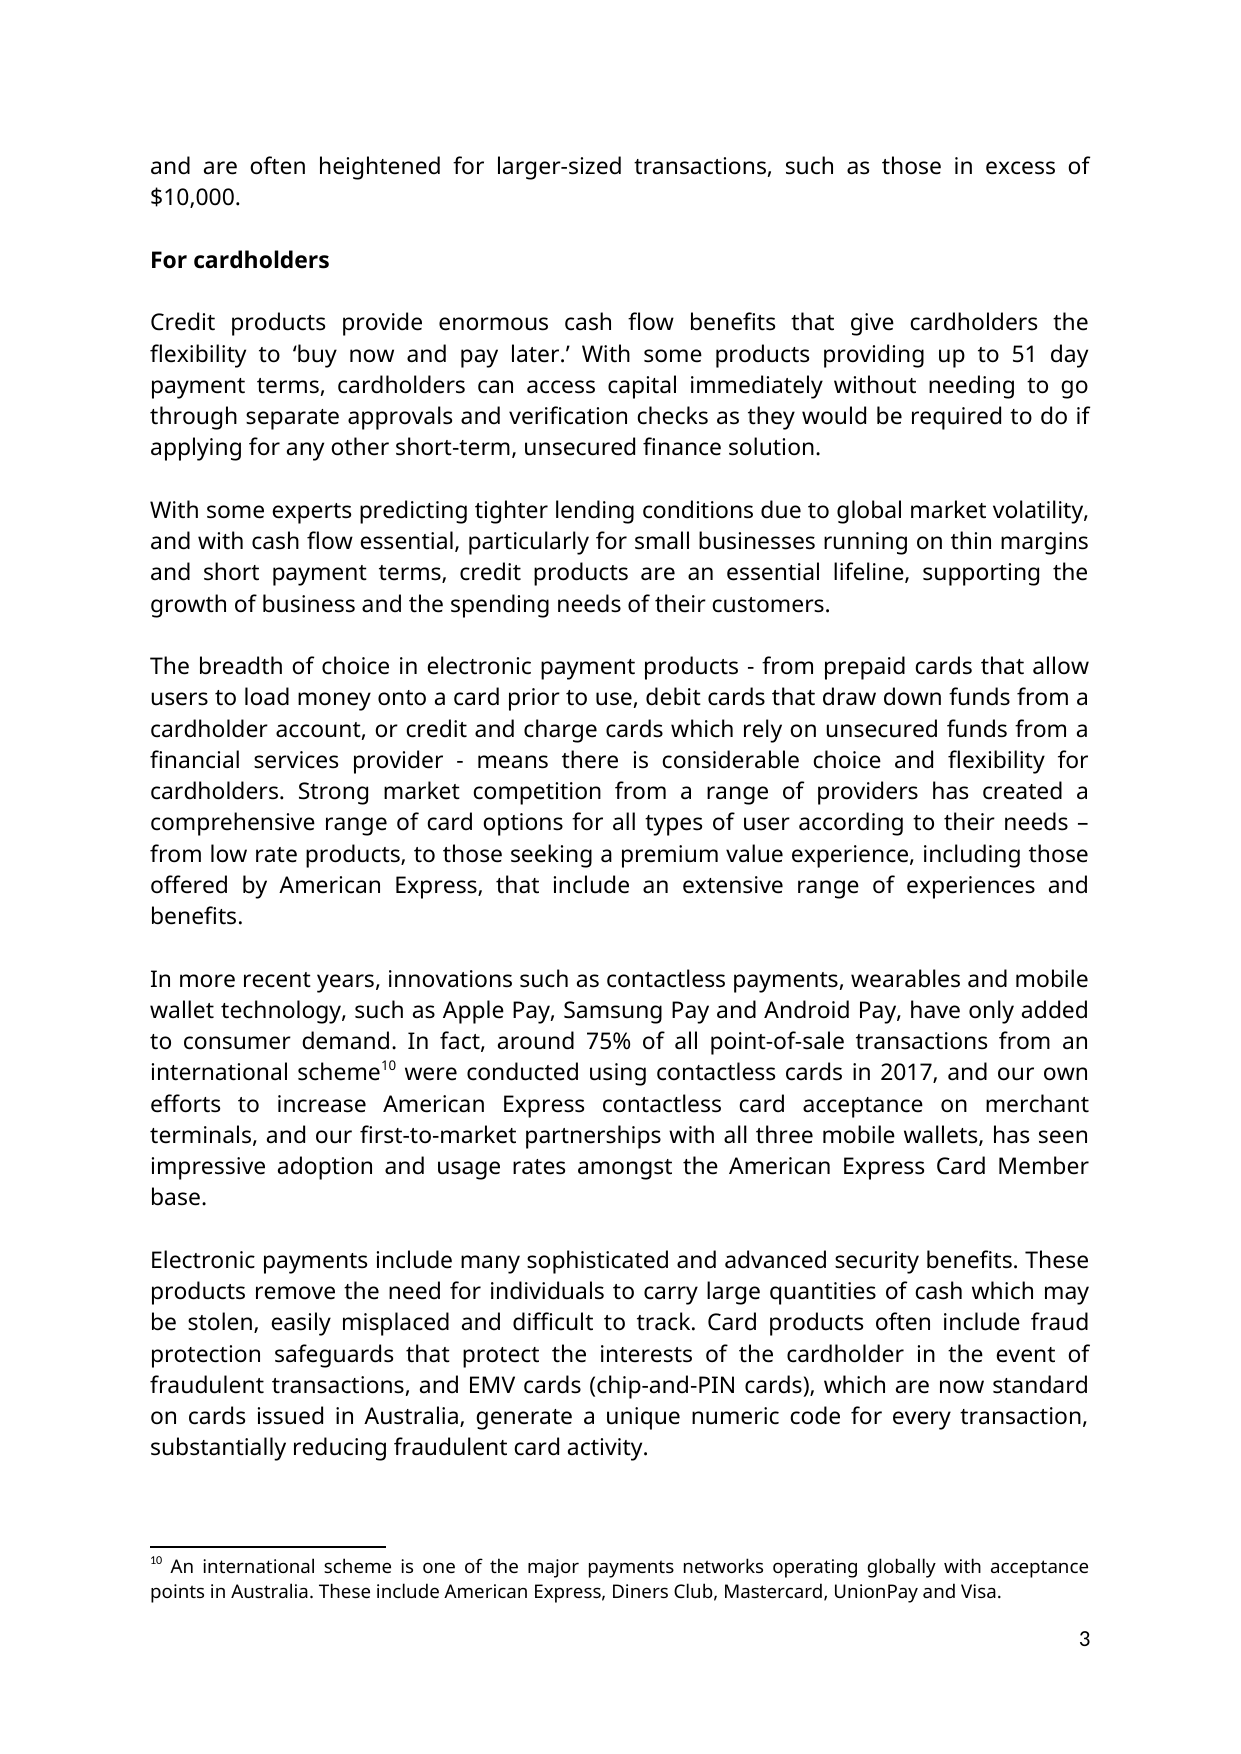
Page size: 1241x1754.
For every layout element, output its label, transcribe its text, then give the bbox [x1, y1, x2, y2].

text The breadth of choice in electronic payment products - from prepaid cards that allow users to load money onto a card prior to use, debit cards that draw down funds from a cardholder account, or credit and charge cards which rely on unsecured funds from a financial services provider - means there is considerable choice and flexibility for cardholders. Strong market competition from a range of providers has created a comprehensive range of card options for all types of user according to their needs – from low rate products, to those seeking a premium value experience, including those offered by American Express, that include an extensive range of experiences and benefits. [150, 650, 1090, 931]
text In more recent years, innovations such as contactless payments, wearables and mobile wallet technology, such as Apple Pay, Samsung Pay and Android Pay, have only added to consumer demand. In fact, around 75% of all point-of-sale transactions from an international scheme were conducted using contactless cards in 2017, and our own efforts to increase American Express contactless card acceptance on merchant terminals, and our first-to-market partnerships with all three mobile wallets, has seen impressive adoption and usage rates amongst the American Express Card Member base. [150, 962, 1090, 1212]
text With some experts predicting tighter lending conditions due to global market volatility, and with cash flow essential, particularly for small businesses running on thin margins and short payment terms, credit products are an essential lifeline, supporting the growth of business and the spending needs of their customers. [150, 494, 1090, 619]
text Credit products provide enormous cash flow benefits that give cardholders the flexibility to ‘buy now and pay later.’ With some products providing up to 51 day payment terms, cardholders can access capital immediately without needing to go through separate approvals and verification checks as they would be required to do if applying for any other short-term, unsecured finance solution. [150, 306, 1090, 462]
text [150, 150, 1090, 212]
text Electronic payments include many sophisticated and advanced security benefits. These products remove the need for individuals to carry large quantities of cash which may be stolen, easily misplaced and difficult to track. Card products often include fraud protection safeguards that protect the interests of the cardholder in the event of fraudulent transactions, and EMV cards (chip-and-PIN cards), which are now standard on cards issued in Australia, generate a unique numeric code for every transaction, substantially reducing fraudulent card activity. [150, 1244, 1090, 1462]
text For cardholders [150, 244, 1090, 275]
